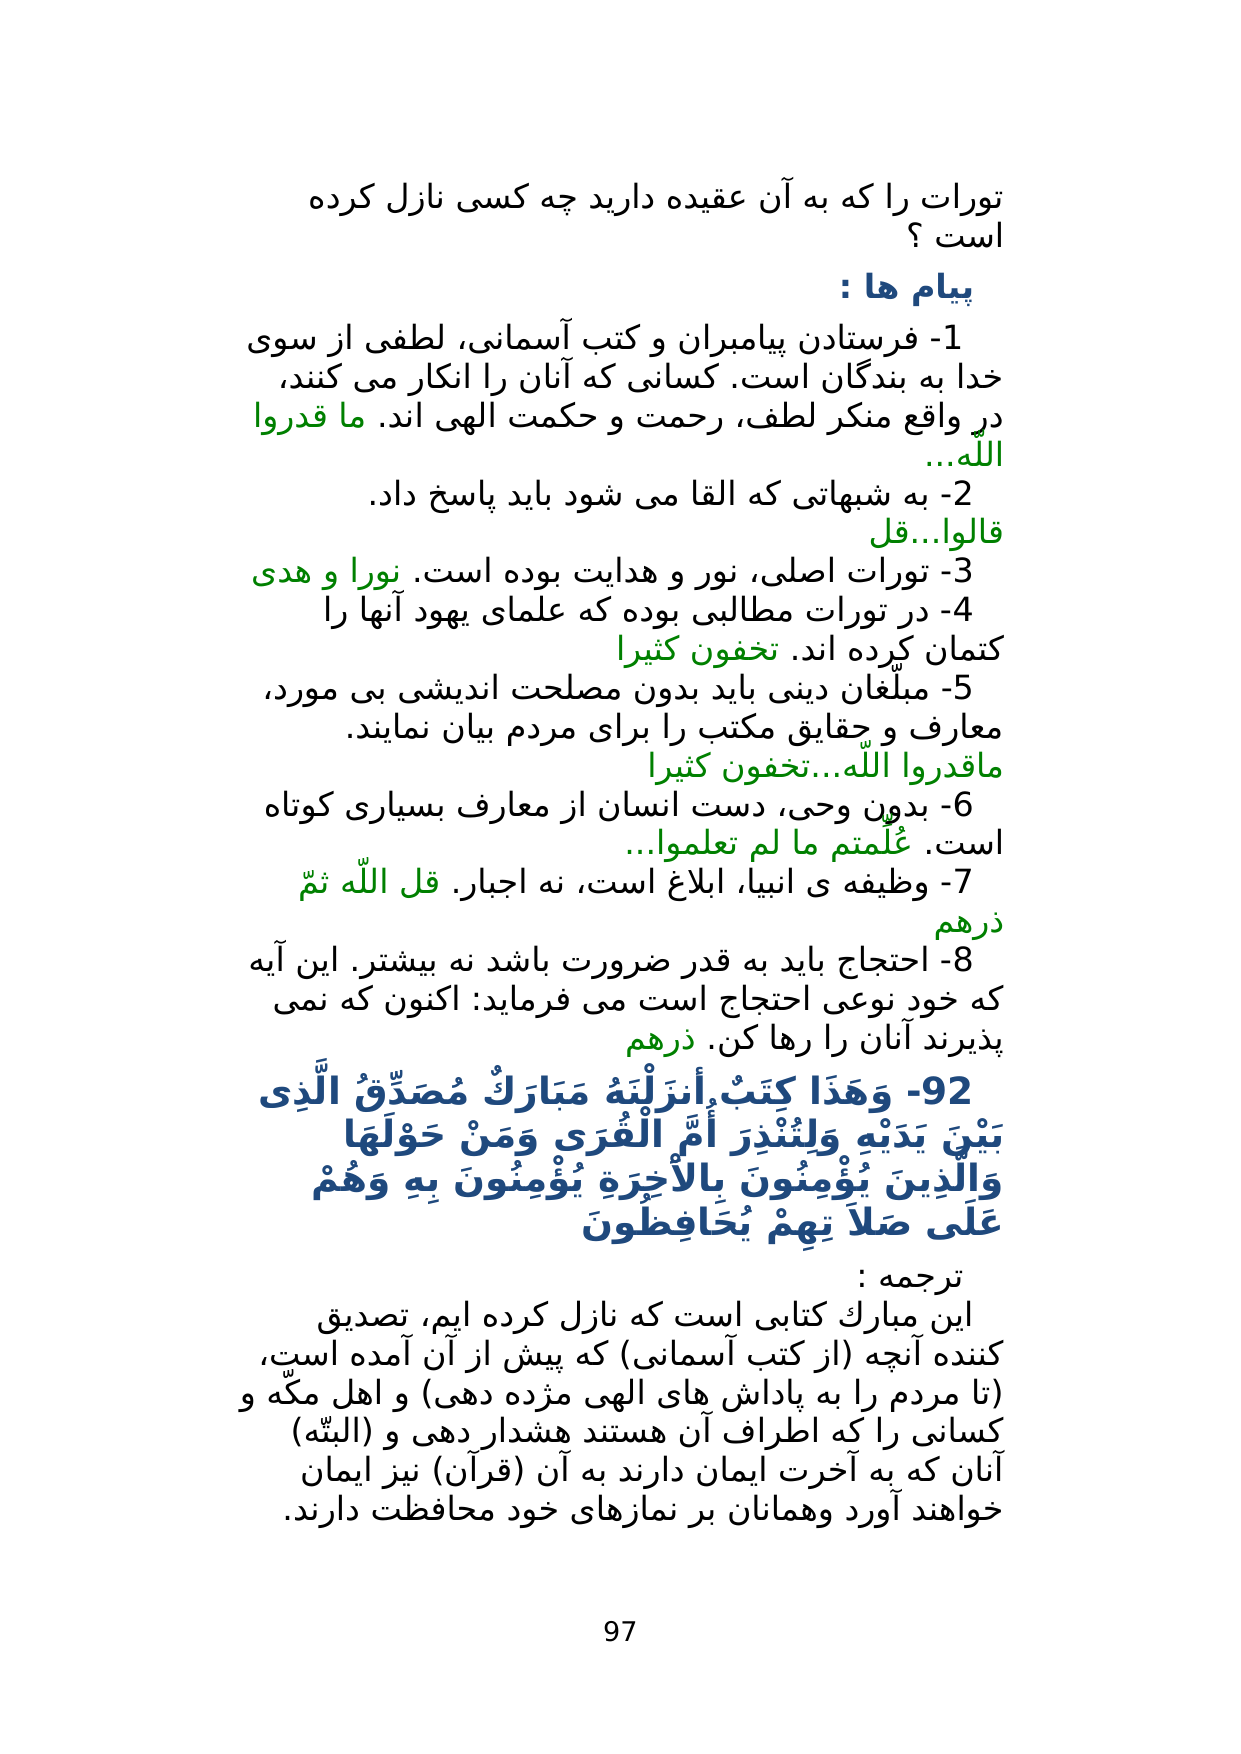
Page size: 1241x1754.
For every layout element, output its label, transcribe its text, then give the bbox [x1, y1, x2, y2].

text 8- احتجاج بايد به قدر ضرورت باشد نه بيشتر. اين آيه كه خود نوعى احتجاج است مى فرمايد: اكنون كه نمى پذيرند آنان را رها كن. ذرهم [236, 940, 1004, 1057]
text 3- تورات اصلى، نور و هدايت بوده است. نورا و هدى [236, 552, 1004, 591]
text 1- فرستادن پيامبران و كتب آسمانى، لطفى از سوى خدا به بندگان است. كسانى كه آنان را انكار مى كنند، در واقع منكر لطف، رحمت و حكمت الهى اند. ما قدروا اللّه... [236, 319, 1004, 474]
text ترجمه : [236, 1257, 1004, 1295]
text 7- وظيفه ى انبيا، ابلاغ است، نه اجبار. قل اللّه ثمّ ذرهم [236, 863, 1004, 940]
text 5- مبلّغان دينى بايد بدون مصلحت انديشى بى مورد، معارف و حقايق مكتب را براى مردم بيان نمايند. ماقدروا اللّه...تخفون كثيرا [236, 668, 1004, 785]
text اين مبارك كتابى است كه نازل كرده ايم، تصديق كننده آنچه (از كتب آسمانى) كه پيش از آن آمده است، (تا مردم را به پاداش هاى الهى مژده دهى) و اهل مكّه و كسانى را كه اطراف آن هستند هشدار دهى و (البتّه) آنان كه به آخرت ايمان دارند به آن (قرآن) نيز ايمان خواهند آورد وهمانان بر نمازهاى خود محافظت دارند. [236, 1295, 1004, 1528]
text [236, 177, 1004, 255]
text 2- به شبهاتى كه القا مى شود بايد پاسخ داد. قالوا...قل [236, 474, 1004, 552]
subtitle 92- وَهَذَا كِتَبٌ أنزَلْنَهُ مَبَارَكٌ مُصَدِّقُ الَّذِى بَيْنَ يَدَيْهِ وَلِتُنْذِرَ أُمَّ الْقُرَى وَمَنْ حَوْلَهَا وَالَّذِينَ يُؤْمِنُونَ بِالاَْخِرَةِ يُؤْمِنُونَ بِهِ وَهُمْ عَلَى صَلاَ تِهِمْ يُحَافِظُونَ [236, 1069, 1004, 1244]
text 4- در تورات مطالبى بوده كه علماى يهود آنها را كتمان كرده اند. تخفون كثيرا [236, 591, 1004, 668]
text 6- بدون وحى، دست انسان از معارف بسيارى كوتاه است. عُلِّمتم ما لم تعلموا... [236, 785, 1004, 863]
subtitle پيام ها : [236, 267, 1004, 306]
